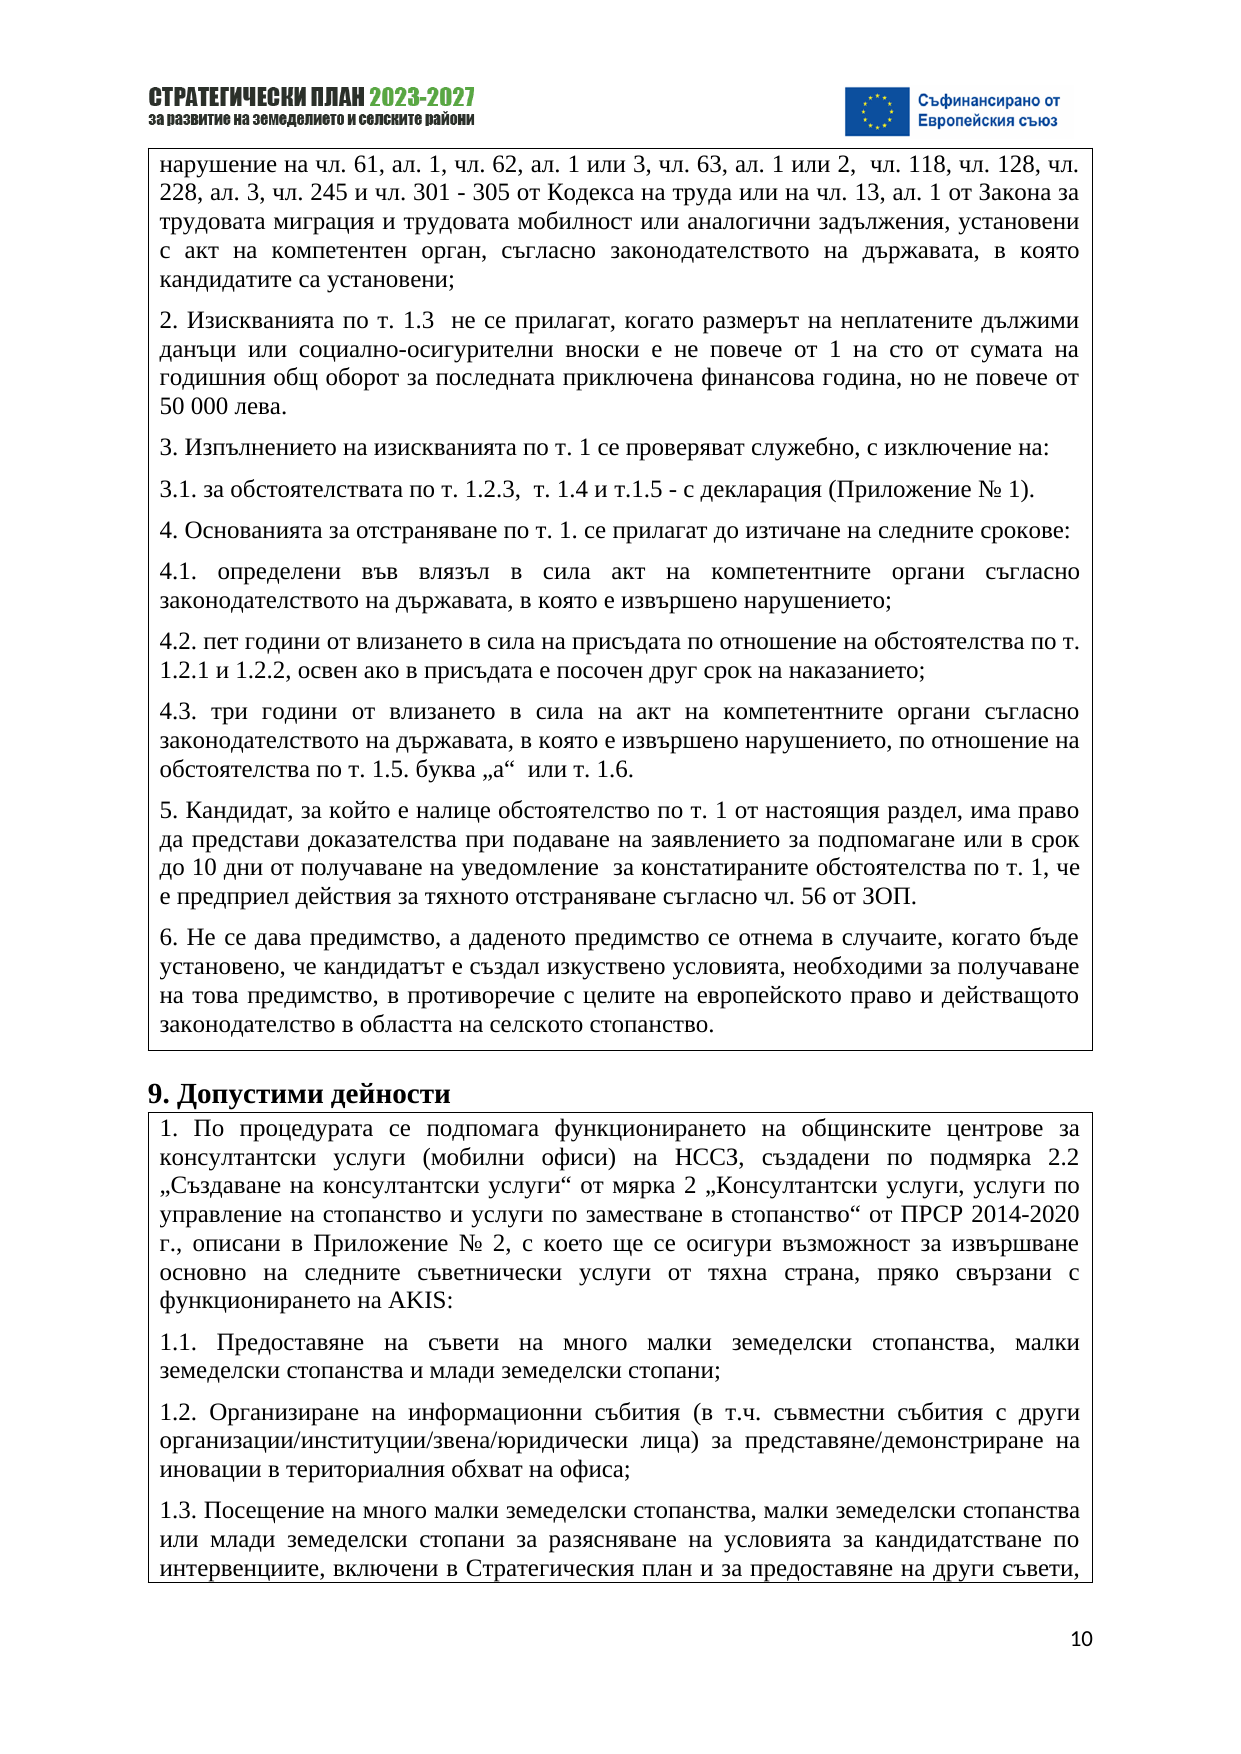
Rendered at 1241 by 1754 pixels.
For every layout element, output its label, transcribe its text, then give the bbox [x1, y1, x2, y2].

picture [147, 73, 475, 139]
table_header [149, 1113, 1092, 1582]
picture [842, 85, 1074, 139]
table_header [149, 149, 1092, 1050]
subtitle 9. Допустими дейности [148, 1076, 1093, 1109]
